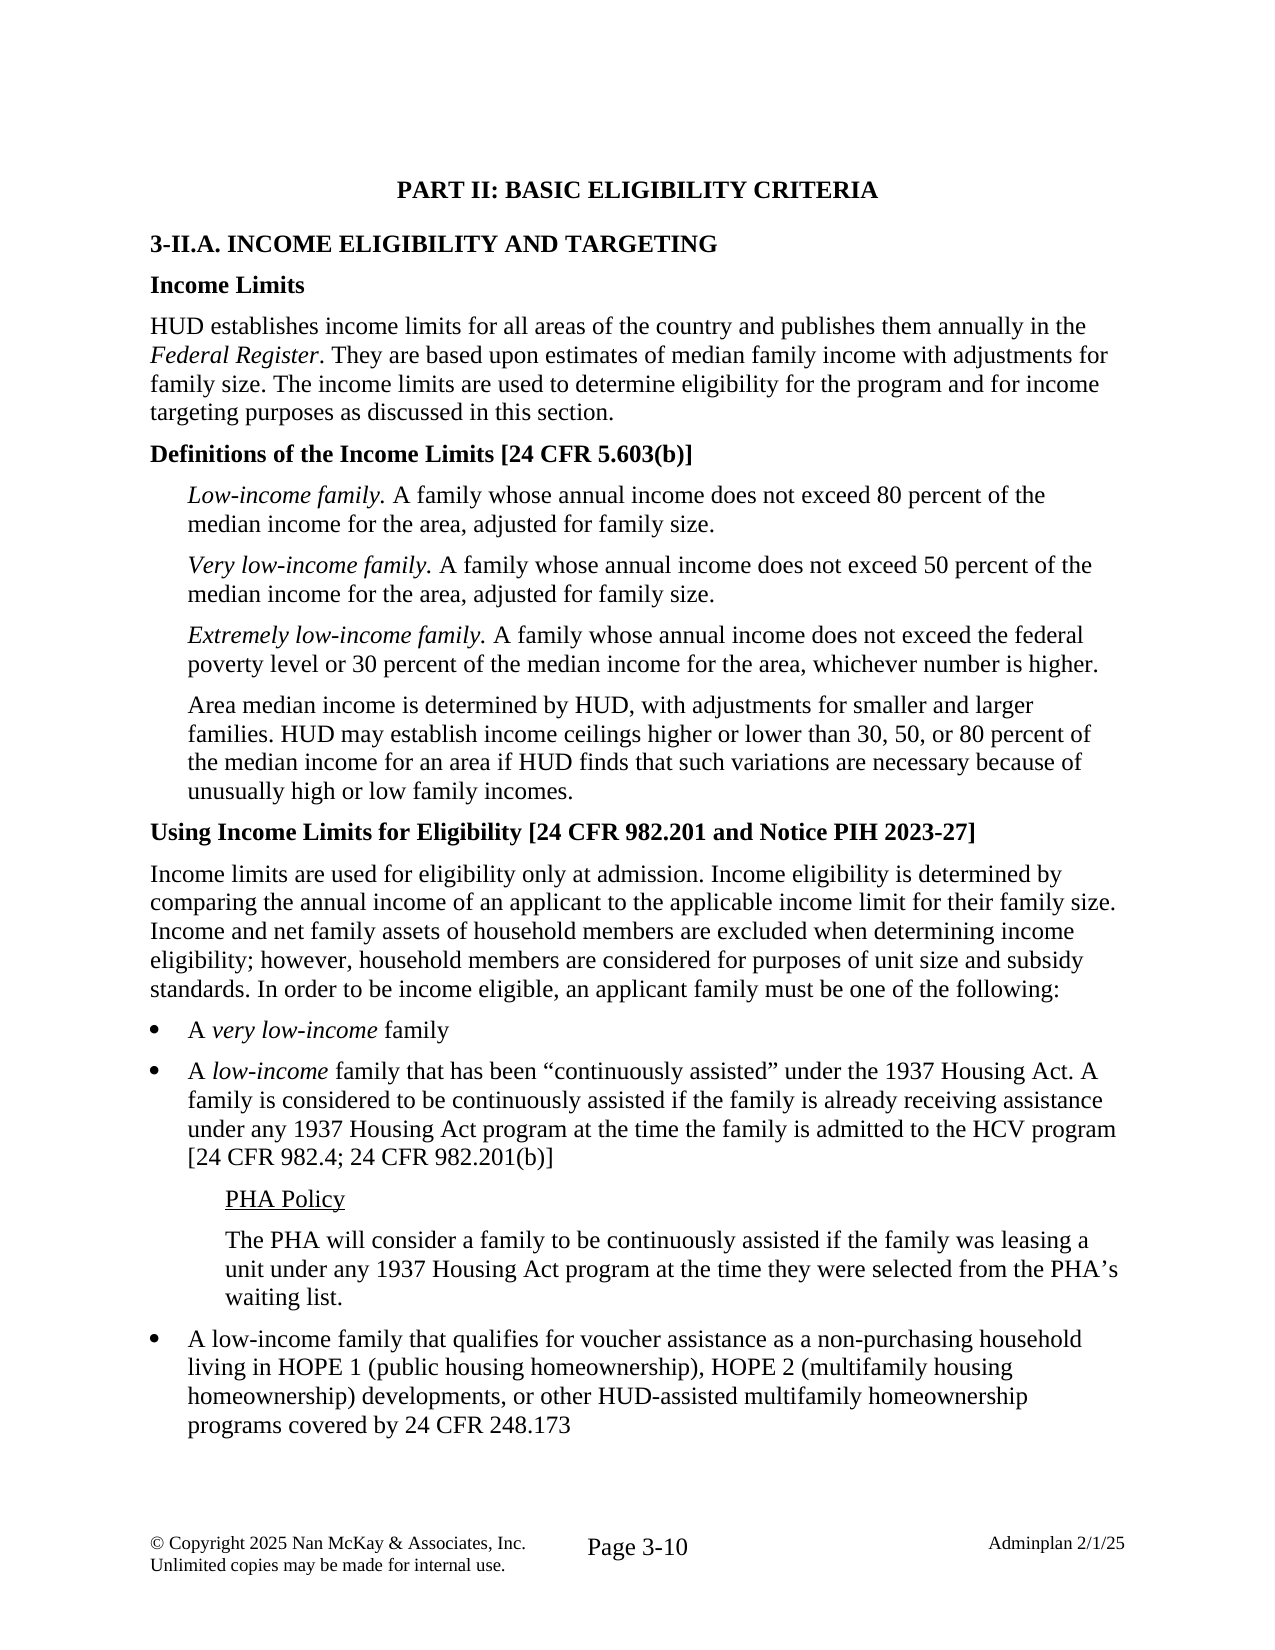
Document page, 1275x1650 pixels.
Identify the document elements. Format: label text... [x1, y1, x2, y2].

text PHA Policy [225, 1184, 1125, 1212]
list Area median income is determined by HUD, with adjustments for smaller and larger families. HUD may establish income ceilings higher or lower than 30, 50, or 80 percent of the median income for an area if HUD finds that such variations are necessary because of unusually high or low family incomes. [187, 690, 1125, 805]
text Definitions of the Income Limits [24 CFR 5.603(b)] [150, 439, 1125, 467]
subtitle PART II: BASIC ELIGIBILITY CRITERIA [150, 175, 1125, 204]
list A low-income family that has been “continuously assisted” under the 1937 Housing Act. A family is considered to be continuously assisted if the family is already receiving assistance under any 1937 Housing Act program at the time the family is admitted to the HCV program [24 CFR 982.4; 24 CFR 982.201(b)] [150, 1056, 1125, 1171]
list Extremely low-income family. A family whose annual income does not exceed the federal poverty level or 30 percent of the median income for the area, whichever number is higher. [187, 620, 1125, 677]
list Very low-income family. A family whose annual income does not exceed 50 percent of the median income for the area, adjusted for family size. [187, 550, 1125, 607]
list Low-income family. A family whose annual income does not exceed 80 percent of the median income for the area, adjusted for family size. [187, 480, 1125, 537]
list Using Income Limits for Eligibility [24 CFR 982.201 and Notice PIH 2023-27] [150, 817, 1125, 846]
text Income limits are used for eligibility only at admission. Income eligibility is determined by comparing the annual income of an applicant to the applicable income limit for their family size. Income and net family assets of household members are excluded when determining income eligibility; however, household members are considered for purposes of unit size and subsidy standards. In order to be income eligible, an applicant family must be one of the following: [150, 859, 1125, 1002]
subtitle 3-II.A. INCOME ELIGIBILITY AND TARGETING [150, 229, 1125, 257]
text HUD establishes income limits for all areas of the country and publishes them annually in the Federal Register. They are based upon estimates of median family income with adjustments for family size. The income limits are used to determine eligibility for the program and for income targeting purposes as discussed in this section. [150, 311, 1125, 426]
list A very low-income family [150, 1015, 1125, 1044]
list A low-income family that qualifies for voucher assistance as a non-purchasing household living in HOPE 1 (public housing homeownership), HOPE 2 (multifamily housing homeownership) developments, or other HUD-assisted multifamily homeownership programs covered by 24 CFR 248.173 [150, 1324, 1125, 1439]
text The PHA will consider a family to be continuously assisted if the family was leasing a unit under any 1937 Housing Act program at the time they were selected from the PHA’s waiting list. [225, 1225, 1125, 1311]
subtitle Income Limits [150, 270, 1125, 299]
